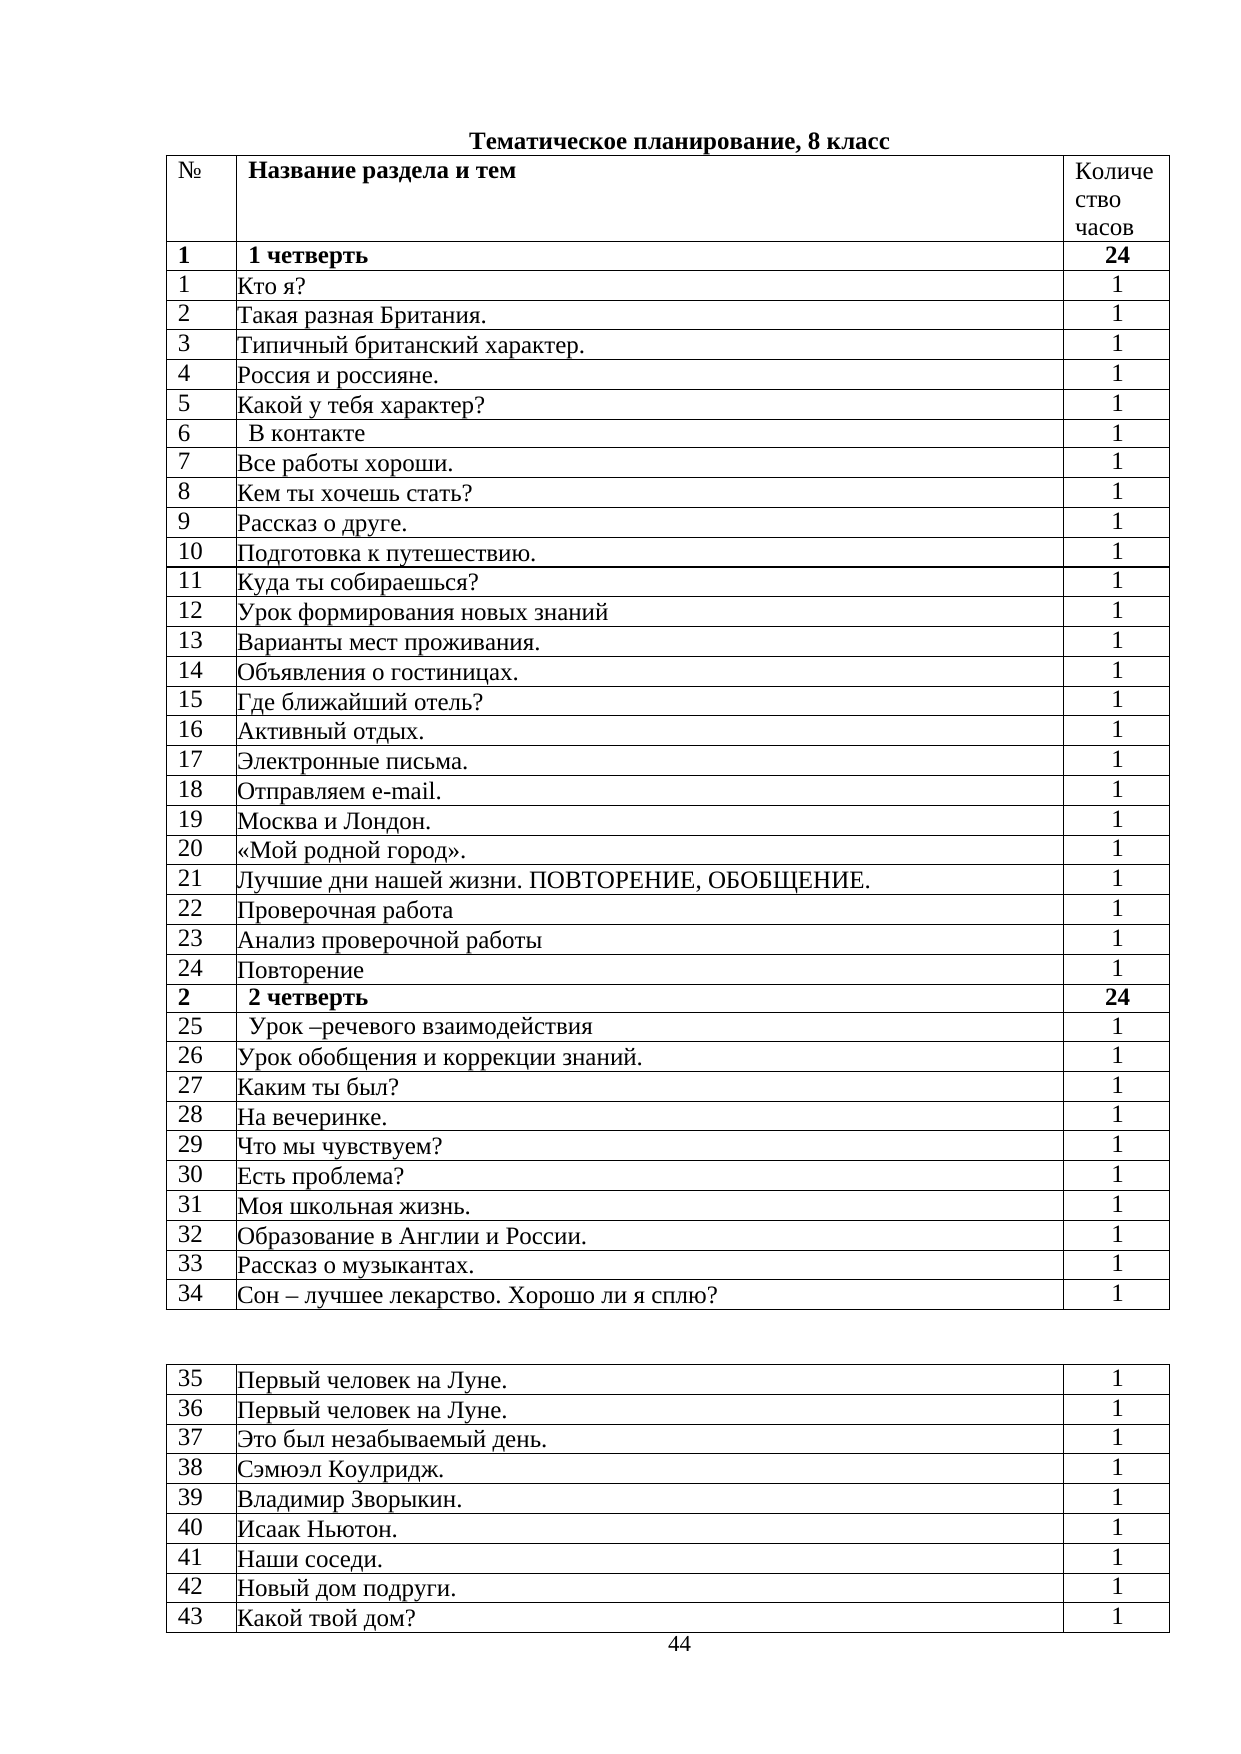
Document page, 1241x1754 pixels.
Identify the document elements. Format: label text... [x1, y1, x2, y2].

table_cell Исаак Ньютон. [237, 1514, 1063, 1543]
table_cell 1 [1064, 1013, 1169, 1041]
table_cell 1 [1064, 627, 1169, 656]
table_cell Новый дом подруги. [237, 1574, 1063, 1602]
table_cell 1 [1064, 1454, 1169, 1483]
table_cell Все работы хороши. [237, 448, 1063, 477]
table_cell 1 [1064, 301, 1169, 329]
table_cell Какой у тебя характер? [237, 390, 1063, 419]
table_cell 1 [1064, 478, 1169, 507]
table_cell 1 [1064, 1131, 1169, 1160]
table_cell 20 [167, 836, 236, 864]
table_cell 41 [167, 1544, 236, 1572]
table_cell 1 [1064, 1102, 1169, 1130]
table_cell Активный отдых. [237, 716, 1063, 745]
table_cell 1 [1064, 330, 1169, 359]
table_cell Урок формирования новых знаний [237, 597, 1063, 626]
table_cell Кто я? [237, 271, 1063, 299]
table_cell 1 [1064, 1514, 1169, 1543]
table_cell 37 [167, 1425, 236, 1453]
table_cell Куда ты собираешься? [237, 568, 1063, 596]
table_cell 1 [1064, 746, 1169, 775]
table_cell 32 [167, 1221, 236, 1249]
table_cell 15 [167, 687, 236, 715]
table_cell Каким ты был? [237, 1072, 1063, 1101]
table_cell Первый человек на Луне. [237, 1395, 1063, 1423]
table_cell 1 [1064, 806, 1169, 834]
table_cell 34 [167, 1280, 236, 1309]
text Тематическое планирование, 8 класс [163, 126, 1196, 155]
table_cell Объявления о гостиницах. [237, 657, 1063, 686]
table_cell 1 [1064, 925, 1169, 954]
table_cell 1 [1064, 1221, 1169, 1249]
table_cell 9 [167, 508, 236, 537]
table_cell «Мой родной город». [237, 836, 1063, 864]
table_cell 33 [167, 1251, 236, 1279]
table_cell 1 [1064, 1191, 1169, 1220]
table_cell 1 [1064, 597, 1169, 626]
table_cell 1 [1064, 271, 1169, 299]
table_cell 1 [1064, 687, 1169, 715]
table_header № [167, 156, 236, 241]
table_cell Урок –речевого взаимодействия [237, 1013, 1063, 1041]
table_cell 26 [167, 1042, 236, 1071]
table_cell 18 [167, 776, 236, 805]
table_cell Моя школьная жизнь. [237, 1191, 1063, 1220]
table_cell Наши соседи. [237, 1544, 1063, 1572]
table_cell 4 [167, 360, 236, 389]
table_cell Варианты мест проживания. [237, 627, 1063, 656]
table_cell 1 [1064, 836, 1169, 864]
table_cell Урок обобщения и коррекции знаний. [237, 1042, 1063, 1071]
table_cell 1 [1064, 1161, 1169, 1190]
table_cell 1 [1064, 1544, 1169, 1572]
table_cell 1 [1064, 1042, 1169, 1071]
table_cell 36 [167, 1395, 236, 1423]
table_cell Отправляем e-mail. [237, 776, 1063, 805]
table_cell 2 [167, 301, 236, 329]
table_cell Владимир Зворыкин. [237, 1484, 1063, 1513]
table_cell Россия и россияне. [237, 360, 1063, 389]
table_cell 40 [167, 1514, 236, 1543]
table_cell 1 [1064, 1603, 1169, 1632]
table_cell Москва и Лондон. [237, 806, 1063, 834]
table_cell 10 [167, 538, 236, 566]
table_cell 24 [1064, 242, 1169, 270]
table_cell 1 [1064, 1280, 1169, 1309]
table_cell Повторение [237, 955, 1063, 983]
table_cell 1 [1064, 420, 1169, 447]
table_cell 30 [167, 1161, 236, 1190]
table_cell 42 [167, 1574, 236, 1602]
table_cell Электронные письма. [237, 746, 1063, 775]
table_cell Кем ты хочешь стать? [237, 478, 1063, 507]
table_cell 1 [1064, 568, 1169, 596]
table_cell 1 [1064, 716, 1169, 745]
table_cell Типичный британский характер. [237, 330, 1063, 359]
table_cell 1 [1064, 508, 1169, 537]
table_cell 31 [167, 1191, 236, 1220]
table_cell 7 [167, 448, 236, 477]
table_cell Подготовка к путешествию. [237, 538, 1063, 566]
table_cell 27 [167, 1072, 236, 1101]
table_cell 17 [167, 746, 236, 775]
table_header Первый человек на Луне. [237, 1365, 1063, 1394]
table_cell Рассказ о музыкантах. [237, 1251, 1063, 1279]
table_cell Это был незабываемый день. [237, 1425, 1063, 1453]
table_cell 43 [167, 1603, 236, 1632]
table_cell Проверочная работа [237, 895, 1063, 924]
table_cell Анализ проверочной работы [237, 925, 1063, 954]
table_cell 1 [1064, 657, 1169, 686]
table_cell 1 четверть [237, 242, 1063, 270]
table_cell В контакте [237, 420, 1063, 447]
table_cell 39 [167, 1484, 236, 1513]
table_cell 1 [1064, 360, 1169, 389]
table_cell 2 четверть [237, 985, 1063, 1012]
table_cell 22 [167, 895, 236, 924]
table_cell 1 [1064, 390, 1169, 419]
table_cell На вечеринке. [237, 1102, 1063, 1130]
table_cell 1 [1064, 1425, 1169, 1453]
table_cell 1 [1064, 538, 1169, 566]
table_cell 2 [167, 985, 236, 1012]
table_cell 1 [1064, 448, 1169, 477]
table_cell 1 [1064, 895, 1169, 924]
table_cell 24 [167, 955, 236, 983]
table_cell 6 [167, 420, 236, 447]
table_cell Где ближайший отель? [237, 687, 1063, 715]
table_cell 29 [167, 1131, 236, 1160]
table_cell Образование в Англии и России. [237, 1221, 1063, 1249]
table_cell 28 [167, 1102, 236, 1130]
table_cell 8 [167, 478, 236, 507]
table_cell 1 [1064, 1072, 1169, 1101]
table_cell 38 [167, 1454, 236, 1483]
table_cell 1 [1064, 1574, 1169, 1602]
table_cell 1 [1064, 955, 1169, 983]
table_cell 1 [1064, 1395, 1169, 1423]
table_cell 16 [167, 716, 236, 745]
table_cell Такая разная Британия. [237, 301, 1063, 329]
table_cell Есть проблема? [237, 1161, 1063, 1190]
table_cell Сэмюэл Коулридж. [237, 1454, 1063, 1483]
table_cell 12 [167, 597, 236, 626]
table_cell 5 [167, 390, 236, 419]
table_cell 19 [167, 806, 236, 834]
table_cell Какой твой дом? [237, 1603, 1063, 1632]
table_header Название раздела и тем [237, 156, 1063, 241]
table_cell 1 [167, 271, 236, 299]
table_cell Рассказ о друге. [237, 508, 1063, 537]
table_header 35 [167, 1365, 236, 1394]
table_cell Сон – лучшее лекарство. Хорошо ли я сплю? [237, 1280, 1063, 1309]
table_cell 11 [167, 568, 236, 596]
table_cell 1 [1064, 865, 1169, 894]
table_cell 13 [167, 627, 236, 656]
table_cell 23 [167, 925, 236, 954]
table_cell 1 [167, 242, 236, 270]
table_cell 14 [167, 657, 236, 686]
table_cell 1 [1064, 1251, 1169, 1279]
table_cell Лучшие дни нашей жизни. ПОВТОРЕНИЕ, ОБОБЩЕНИЕ. [237, 865, 1063, 894]
table_cell 24 [1064, 985, 1169, 1012]
table_cell 1 [1064, 1484, 1169, 1513]
table_header Количе ство часов [1064, 156, 1169, 241]
table_cell Что мы чувствуем? [237, 1131, 1063, 1160]
table_cell 25 [167, 1013, 236, 1041]
table_cell 1 [1064, 776, 1169, 805]
table_header 1 [1064, 1365, 1169, 1394]
table_cell 3 [167, 330, 236, 359]
table_cell 21 [167, 865, 236, 894]
